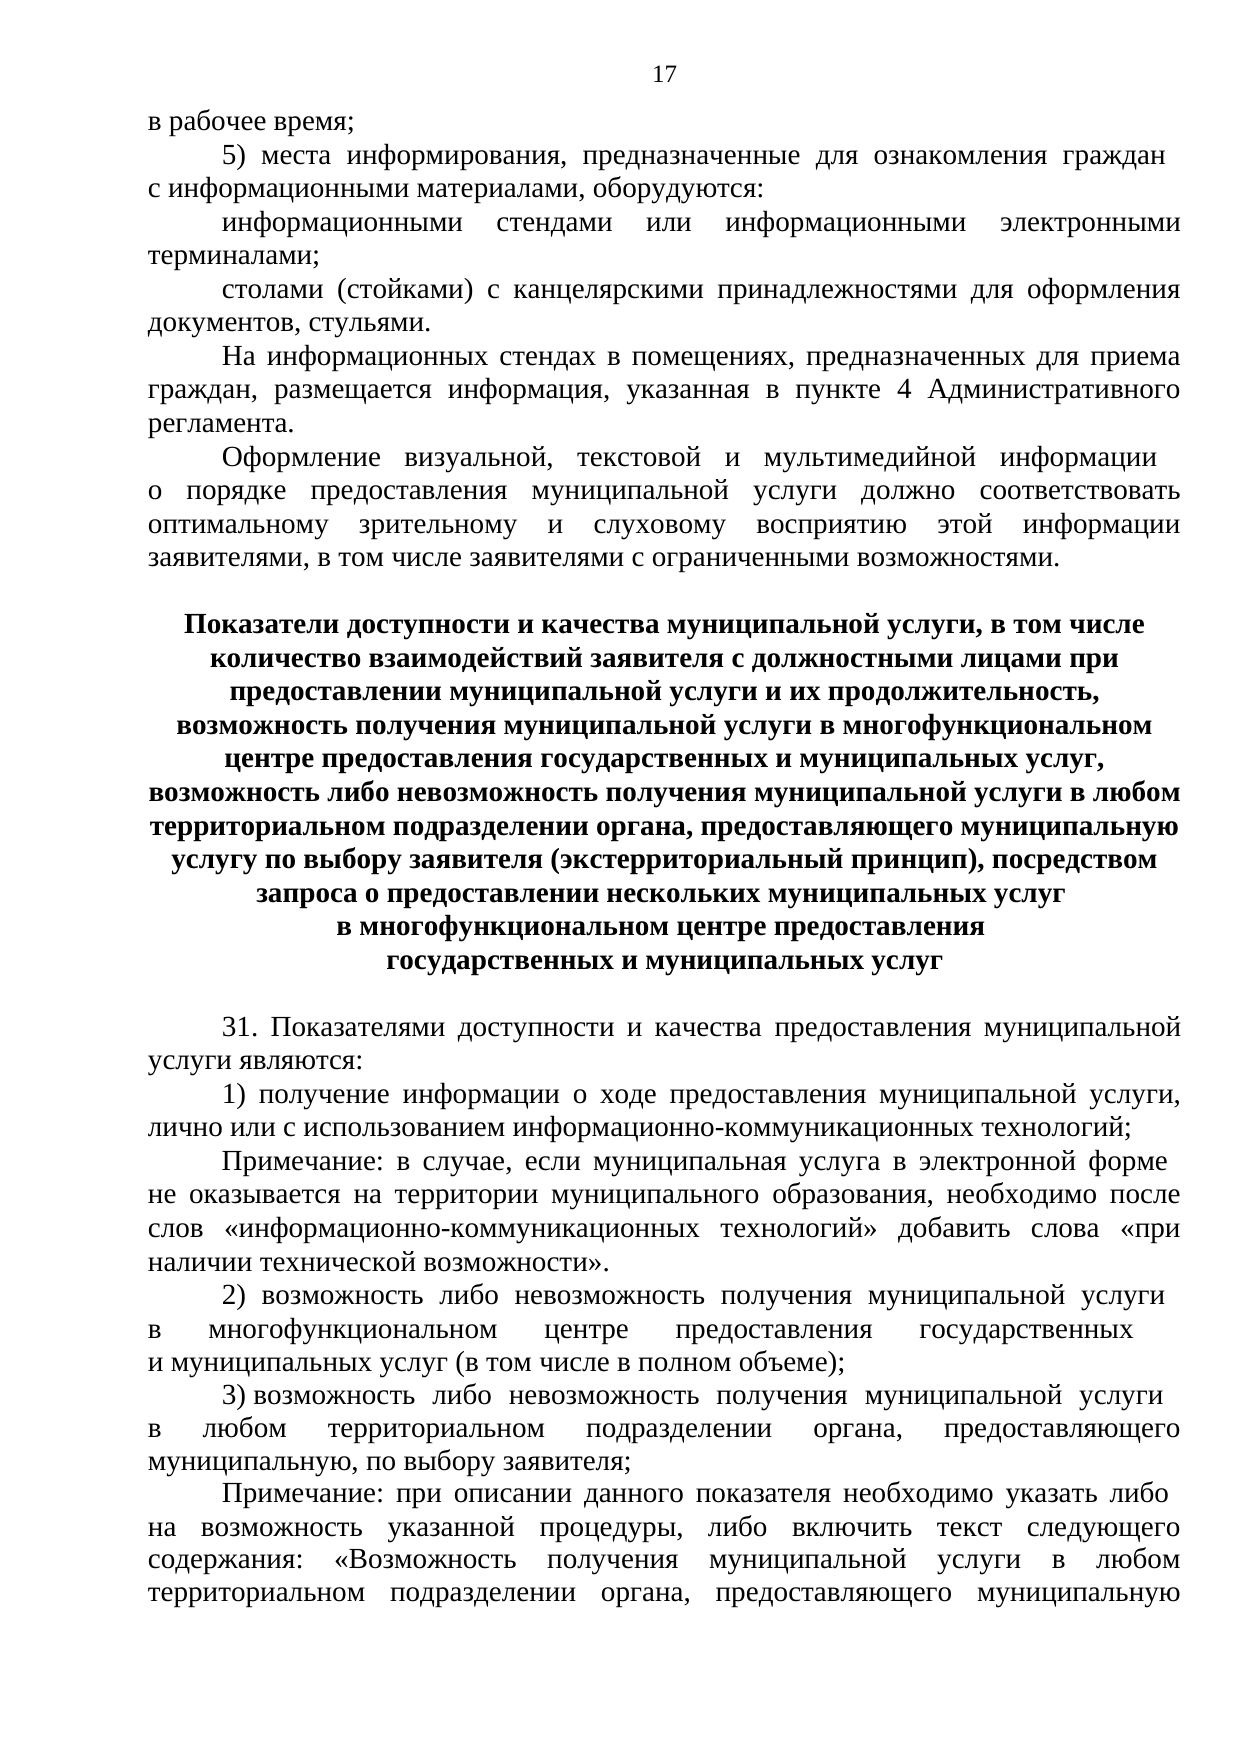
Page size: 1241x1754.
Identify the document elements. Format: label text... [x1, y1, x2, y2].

text 31. Показателями доступности и качества предоставления муниципальной услуги являются: [148, 1009, 1181, 1076]
text столами (стойками) с канцелярскими принадлежностями для оформления документов, стульями. [148, 271, 1181, 338]
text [148, 1477, 1181, 1608]
text 3) возможность либо невозможность получения муниципальной услуги в любом территориальном подразделении органа, предоставляющего муниципальную, по выбору заявителя; [148, 1378, 1181, 1477]
text 2) возможность либо невозможность получения муниципальной услуги в многофункциональном центре предоставления государственных и муниципальных услуг (в том числе в полном объеме); [148, 1277, 1181, 1378]
text На информационных стендах в помещениях, предназначенных для приема граждан, размещается информация, указанная в пункте 4 Административного регламента. [148, 338, 1181, 439]
text Показатели доступности и качества муниципальной услуги, в том числе количество взаимодействий заявителя с должностными лицами при предоставлении муниципальной услуги и их продолжительность, возможность получения муниципальной услуги в многофункциональном центре предоставления государственных и муниципальных услуг, возможность либо невозможность получения муниципальной услуги в любом территориальном подразделении органа, предоставляющего муниципальную услугу по выбору заявителя (экстерриториальный принцип), посредством запроса о предоставлении нескольких муниципальных услуг в многофункциональном центре предоставления государственных и муниципальных услуг [148, 606, 1181, 975]
text информационными стендами или информационными электронными терминалами; [148, 204, 1181, 271]
text Оформление визуальной, текстовой и мультимедийной информации о порядке предоставления муниципальной услуги должно соответствовать оптимальному зрительному и слуховому восприятию этой информации заявителями, в том числе заявителями с ограниченными возможностями. [148, 439, 1181, 573]
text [148, 103, 1181, 137]
text 5) места информирования, предназначенные для ознакомления граждан с информационными материалами, оборудуются: [148, 137, 1181, 204]
text Примечание: в случае, если муниципальная услуга в электронной форме не оказывается на территории муниципального образования, необходимо после слов «информационно-коммуникационных технологий» добавить слова «при наличии технической возможности». [148, 1143, 1181, 1277]
text 1) получение информации о ходе предоставления муниципальной услуги, лично или с использованием информационно-коммуникационных технологий; [148, 1076, 1181, 1143]
